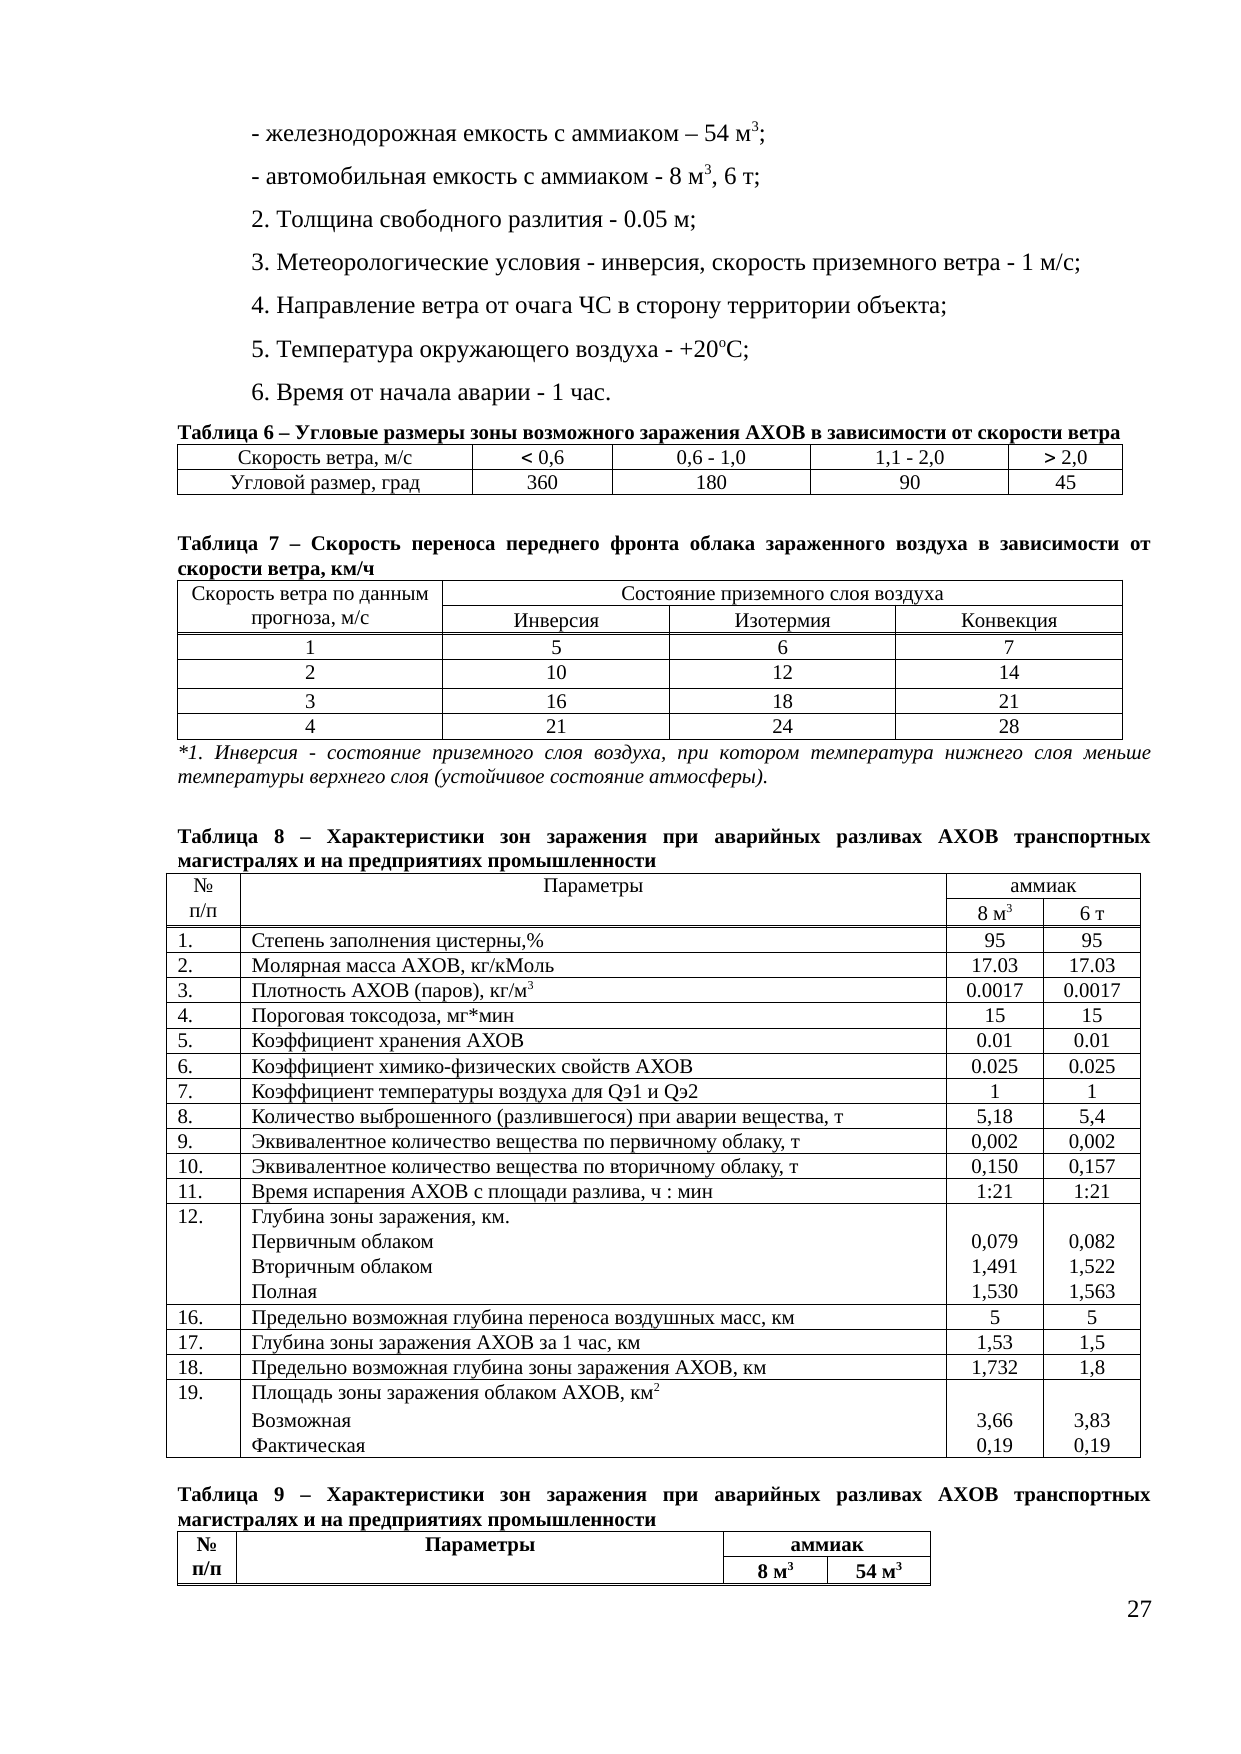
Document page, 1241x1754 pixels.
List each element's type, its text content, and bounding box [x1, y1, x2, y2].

table_cell 1,5 [1044, 1330, 1140, 1354]
table_cell 1,732 [947, 1355, 1043, 1379]
table_cell 0,19 [947, 1432, 1043, 1457]
table_cell [947, 1204, 1043, 1228]
table_cell 0,002 [947, 1129, 1043, 1153]
table_cell [167, 1380, 240, 1457]
table_cell Коэффициент хранения АХОВ [241, 1029, 946, 1052]
table_cell Время испарения АХОВ с площади разлива, ч : мин [241, 1179, 946, 1203]
table_cell 0.0017 [947, 978, 1043, 1002]
table_cell 17.03 [947, 953, 1043, 977]
table_header 1,1 - 2,0 [811, 445, 1008, 469]
text 5. Температура окружающего воздуха - +20оС; [177, 334, 1152, 362]
table_cell 7 [896, 635, 1122, 659]
text Таблица 9 – Характеристики зон заражения при аварийных разливах АХОВ транспортных магистралях и на предприятиях промышленности [177, 1482, 1152, 1531]
table_cell [1044, 1380, 1140, 1407]
text *1. Инверсия - состояние приземного слоя воздуха, при котором температура нижнего слоя меньше температуры верхнего слоя (устойчивое состояние атмосферы). [177, 740, 1152, 788]
table_cell 8 м3 [947, 899, 1043, 925]
table_cell [167, 1154, 240, 1178]
table_cell 90 [811, 470, 1008, 494]
table_cell [167, 1003, 240, 1027]
text - автомобильная емкость с аммиаком - , 6 т; [177, 161, 1152, 190]
table_cell 0,002 [1044, 1129, 1140, 1153]
text Таблица 6 – Угловые размеры зоны возможного заражения АХОВ в зависимости от скорости ветра [177, 420, 1152, 444]
table_cell 10 [443, 660, 669, 687]
table_cell 5 [1044, 1305, 1140, 1329]
table_cell Конвекция [896, 606, 1122, 632]
table_cell Вторичным облаком [241, 1253, 946, 1278]
table_cell 0.0017 [1044, 978, 1140, 1002]
table_cell Степень заполнения цистерны,% [241, 928, 946, 952]
table_cell 1,530 [947, 1279, 1043, 1303]
table_cell Полная [241, 1279, 946, 1303]
table_cell 0.01 [947, 1029, 1043, 1052]
table_cell Коэффициент температуры воздуха для Qэ1 и Qэ2 [241, 1079, 946, 1103]
table_header аммиак [947, 874, 1140, 898]
text Таблица 7 – Скорость переноса переднего фронта облака зараженного воздуха в зависимости от скорости ветра, км/ч [177, 531, 1152, 579]
table_header № п/п [178, 1532, 236, 1583]
text 3. Метеорологические условия - инверсия, скорость приземного ветра - 1 м/с; [177, 247, 1152, 276]
table_cell 15 [1044, 1003, 1140, 1027]
table_cell 18 [670, 689, 895, 713]
table_cell 1 [178, 635, 442, 659]
table_cell [828, 1557, 930, 1583]
table_cell 0.025 [1044, 1054, 1140, 1078]
table_cell Глубина зоны заражения АХОВ за 1 час, км [241, 1330, 946, 1354]
table_cell [167, 928, 240, 952]
table_cell 2 [178, 660, 442, 687]
table_cell Инверсия [443, 606, 669, 632]
table_cell 1 [947, 1079, 1043, 1103]
table_cell 1:21 [947, 1179, 1043, 1203]
table_cell Пороговая токсодоза, мг*мин [241, 1003, 946, 1027]
table_cell 8 м3 [724, 1557, 827, 1583]
table_cell 5,4 [1044, 1104, 1140, 1128]
table_cell 1:21 [1044, 1179, 1140, 1203]
text 4. Направление ветра от очага ЧС в сторону территории объекта; [177, 291, 1152, 319]
table_header Параметры [237, 1532, 723, 1583]
table_cell 6 т [1044, 899, 1140, 925]
table_cell 16 [443, 689, 669, 713]
table_cell Фактическая [241, 1432, 946, 1457]
table_cell Коэффициент химико-физических свойств АХОВ [241, 1054, 946, 1078]
table_cell Первичным облаком [241, 1228, 946, 1253]
table_cell 3,66 [947, 1407, 1043, 1432]
table_cell 45 [1009, 470, 1122, 494]
table_cell [167, 1054, 240, 1078]
table_cell 0,082 [1044, 1228, 1140, 1253]
table_cell 1,563 [1044, 1279, 1140, 1303]
table_header Скорость ветра, м/с [178, 445, 472, 469]
table_cell 1,53 [947, 1330, 1043, 1354]
table_cell 21 [896, 689, 1122, 713]
table_header 0,6 - 1,0 [613, 445, 810, 469]
table_cell 14 [896, 660, 1122, 687]
table_cell [1044, 1204, 1140, 1228]
table_cell [167, 978, 240, 1002]
table_cell 12 [670, 660, 895, 687]
table_cell 6 [670, 635, 895, 659]
table_cell [167, 1204, 240, 1303]
table_cell 5 [443, 635, 669, 659]
table_cell Эквивалентное количество вещества по вторичному облаку, т [241, 1154, 946, 1178]
table_cell Площадь зоны заражения облаком АХОВ, км2 [241, 1380, 946, 1407]
table_cell [167, 1355, 240, 1379]
table_cell 95 [1044, 928, 1140, 952]
table_cell 1,522 [1044, 1253, 1140, 1278]
table_cell 0,157 [1044, 1154, 1140, 1178]
table_header Скорость ветра по данным прогноза, м/с [178, 581, 442, 632]
table_cell Предельно возможная глубина переноса воздушных масс, км [241, 1305, 946, 1329]
table_cell Изотермия [670, 606, 895, 632]
table_cell 180 [613, 470, 810, 494]
table_cell 0,079 [947, 1228, 1043, 1253]
table_cell 15 [947, 1003, 1043, 1027]
table_cell [167, 1079, 240, 1103]
table_cell [167, 953, 240, 977]
table_header аммиак [724, 1532, 930, 1556]
table_cell 3,83 [1044, 1407, 1140, 1432]
table_cell Предельно возможная глубина зоны заражения АХОВ, км [241, 1355, 946, 1379]
table_cell 0,19 [1044, 1432, 1140, 1457]
table_cell [167, 1330, 240, 1354]
table_cell Эквивалентное количество вещества по первичному облаку, т [241, 1129, 946, 1153]
table_header Параметры [241, 874, 946, 925]
table_cell 17.03 [1044, 953, 1140, 977]
table_cell 95 [947, 928, 1043, 952]
table_cell 5,18 [947, 1104, 1043, 1128]
table_cell 4 [178, 714, 442, 739]
table_cell Угловой размер, град [178, 470, 472, 494]
table_header 2,0 [1009, 445, 1122, 469]
table_header 0,6 [473, 445, 612, 469]
table_header Состояние приземного слоя воздуха [443, 581, 1122, 604]
table_cell 24 [670, 714, 895, 739]
table_cell 28 [896, 714, 1122, 739]
text 2. Толщина свободного разлития - ; [177, 204, 1152, 233]
table_cell 1,8 [1044, 1355, 1140, 1379]
table_cell 1 [1044, 1079, 1140, 1103]
table_cell [167, 1129, 240, 1153]
table_cell 1,491 [947, 1253, 1043, 1278]
table_header № п/п [167, 874, 240, 925]
table_cell Молярная масса АХОВ, кг/кМоль [241, 953, 946, 977]
table_cell [167, 1104, 240, 1128]
table_cell [167, 1305, 240, 1329]
table_cell Возможная [241, 1407, 946, 1432]
table_cell Глубина зоны заражения, км. [241, 1204, 946, 1228]
table_cell 5 [947, 1305, 1043, 1329]
table_cell Плотность АХОВ (паров), кг/м3 [241, 978, 946, 1002]
table_cell [947, 1380, 1043, 1407]
table_cell Количество выброшенного (разлившегося) при аварии вещества, т [241, 1104, 946, 1128]
table_cell 0,150 [947, 1154, 1043, 1178]
text 6. Время от начала аварии - 1 час. [177, 377, 1152, 406]
text Таблица 8 – Характеристики зон заражения при аварийных разливах АХОВ транспортных магистралях и на предприятиях промышленности [177, 824, 1152, 872]
table_cell 0.01 [1044, 1029, 1140, 1052]
table_cell 360 [473, 470, 612, 494]
text - железнодорожная емкость с аммиаком – 54 м3; [177, 118, 1152, 147]
table_cell 21 [443, 714, 669, 739]
table_cell [167, 1179, 240, 1203]
table_cell [167, 1029, 240, 1052]
table_cell 3 [178, 689, 442, 713]
table_cell 0.025 [947, 1054, 1043, 1078]
